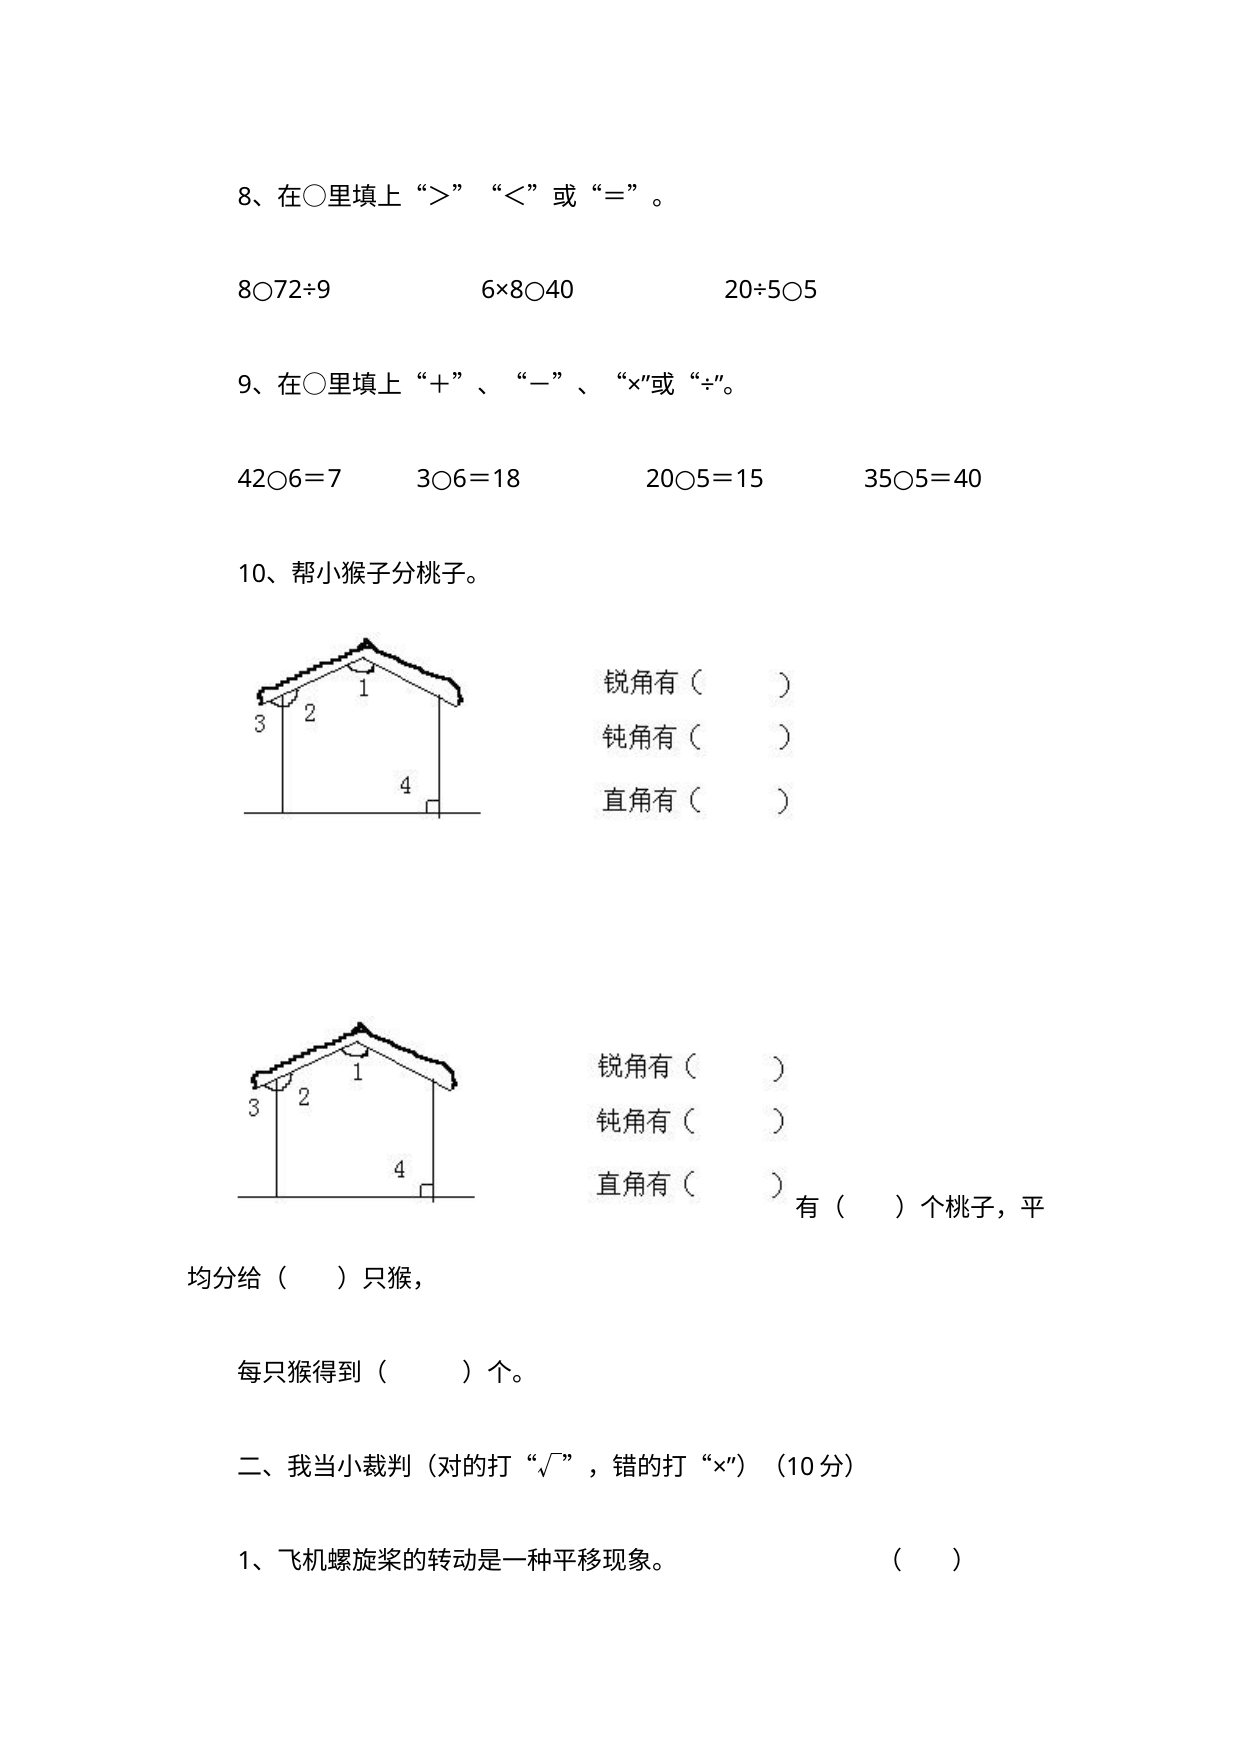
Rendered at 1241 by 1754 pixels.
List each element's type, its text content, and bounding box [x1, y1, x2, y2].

text 42○6＝7 3○6＝18 20○5＝15 35○5＝40 [187, 444, 1053, 509]
picture [243, 632, 802, 833]
text 9、在○里填上“＋”、“－”、“×”或“÷”。 [187, 350, 1053, 415]
text 1、飞机螺旋桨的转动是一种平移现象。 （ ） [187, 1526, 1053, 1591]
text 每只猴得到（ ）个。 [187, 1338, 1053, 1403]
text 二、我当小裁判（对的打“√”，错的打“×”）（10分） [187, 1432, 1053, 1497]
picture [237, 1016, 796, 1217]
text 10、帮小猴子分桃子。 [187, 539, 1053, 604]
text 8○72÷9 6×8○40 20÷5○5 [187, 256, 1053, 321]
text 8、在○里填上“＞”“＜”或“＝”。 [187, 162, 1053, 227]
